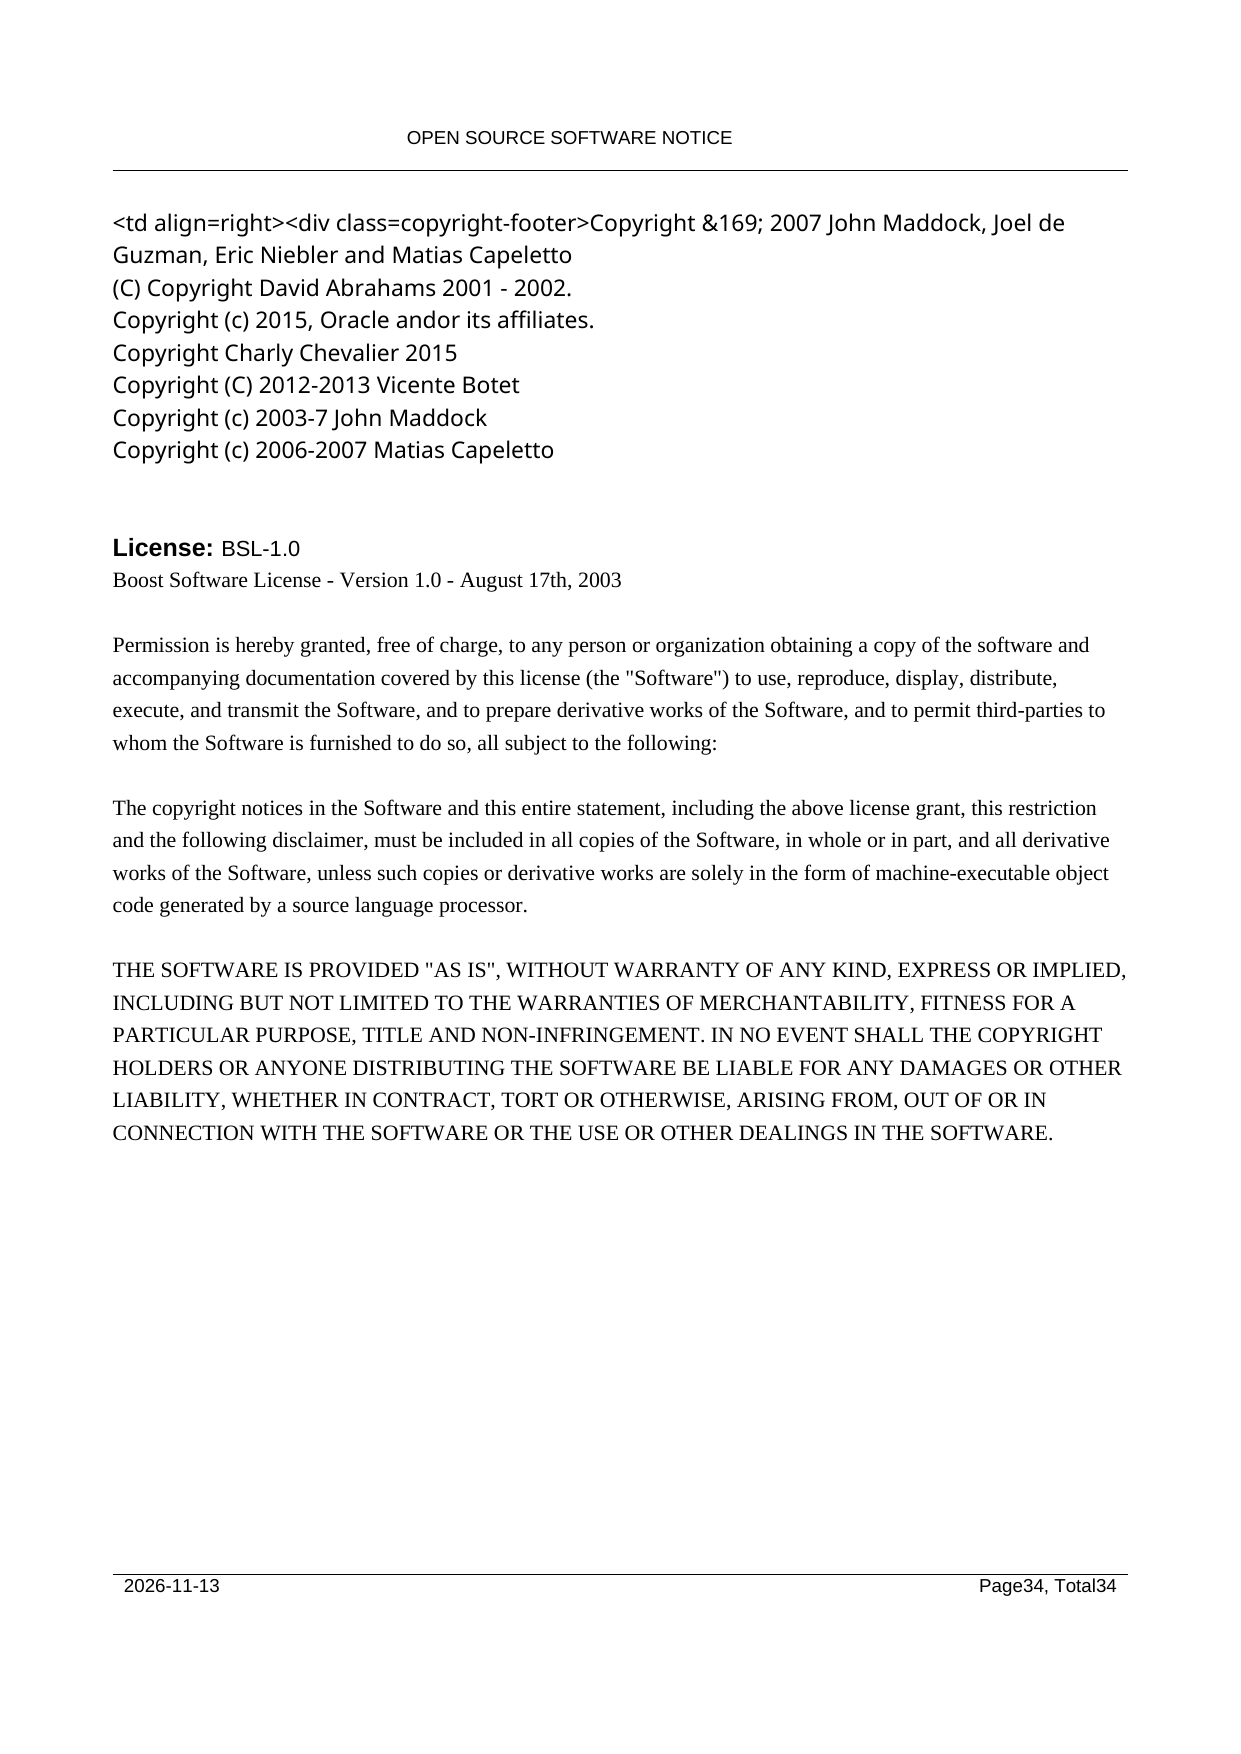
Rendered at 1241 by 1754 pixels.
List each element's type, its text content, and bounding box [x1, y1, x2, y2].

text License: BSL-1.0 [112, 531, 1128, 564]
text Boost Software License - Version 1.0 - August 17th, 2003 Permission is hereby granted, free of charge, to any person or organization obtaining a copy of the software and accompanying documentation covered by this license (the "Software") to use, reproduce, display, distribute, execute, and transmit the Software, and to prepare derivative works of the Software, and to permit third-parties to whom the Software is furnished to do so, all subject to the following: The copyright notices in the Software and this entire statement, including the above license grant, this restriction and the following disclaimer, must be included in all copies of the Software, in whole or in part, and all derivative works of the Software, unless such copies or derivative works are solely in the form of machine-executable object code generated by a source language processor. THE SOFTWARE IS PROVIDED "AS IS", WITHOUT WARRANTY OF ANY KIND, EXPRESS OR IMPLIED, INCLUDING BUT NOT LIMITED TO THE WARRANTIES OF MERCHANTABILITY, FITNESS FOR A PARTICULAR PURPOSE, TITLE AND NON-INFRINGEMENT. IN NO EVENT SHALL THE COPYRIGHT HOLDERS OR ANYONE DISTRIBUTING THE SOFTWARE BE LIABLE FOR ANY DAMAGES OR OTHER LIABILITY, WHETHER IN CONTRACT, TORT OR OTHERWISE, ARISING FROM, OUT OF OR IN CONNECTION WITH THE SOFTWARE OR THE USE OR OTHER DEALINGS IN THE SOFTWARE. [112, 564, 1128, 1149]
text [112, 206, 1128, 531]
